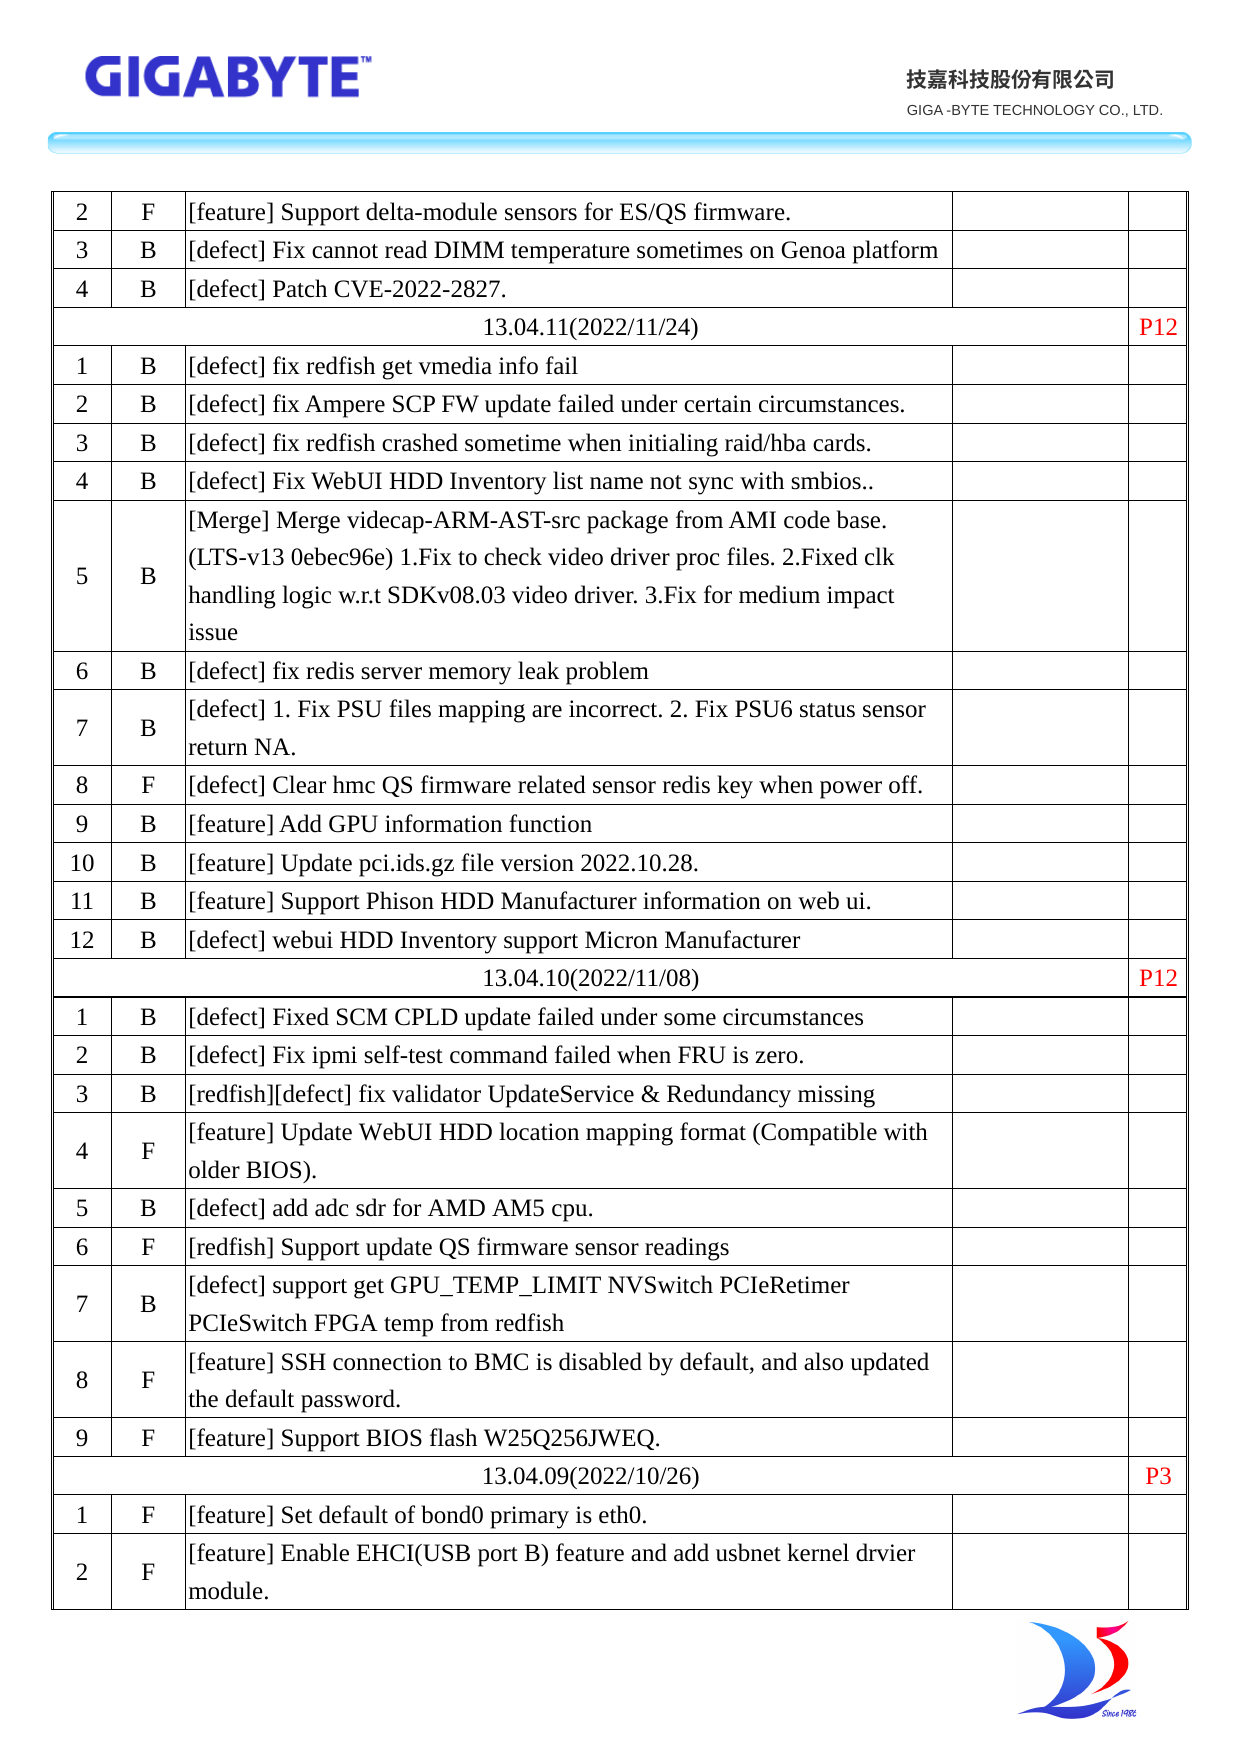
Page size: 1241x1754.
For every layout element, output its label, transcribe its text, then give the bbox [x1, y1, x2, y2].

table_cell B [112, 920, 185, 958]
table_cell F [112, 1228, 185, 1265]
table_cell [defect] add adc sdr for AMD AM5 cpu. [186, 1189, 952, 1227]
table_cell [1129, 920, 1186, 958]
table_cell 8 [54, 1342, 111, 1417]
table_cell [953, 501, 1128, 651]
table_cell 1 [54, 1495, 111, 1533]
table_cell [1129, 690, 1186, 765]
table_cell [1129, 1228, 1186, 1265]
table_cell [redfish][defect] fix validator UpdateService & Redundancy missing [186, 1075, 952, 1112]
table_cell B [112, 1266, 185, 1341]
table_cell B [112, 998, 185, 1035]
table_cell [defect] fix Ampere SCP FW update failed under certain circumstances. [186, 385, 952, 422]
table_cell [feature] Support BIOS flash W25Q256JWEQ. [186, 1418, 952, 1456]
table_cell B [112, 690, 185, 765]
table_cell [953, 766, 1128, 804]
table_cell [1129, 1495, 1186, 1533]
table_cell [1129, 424, 1186, 461]
table_cell 9 [54, 1418, 111, 1456]
table_cell [defect] Fix ipmi self-test command failed when FRU is zero. [186, 1036, 952, 1073]
table_cell B [112, 501, 185, 651]
table_cell [feature] Update WebUI HDD location mapping format (Compatible with older BIOS). [186, 1113, 952, 1188]
table_cell [feature] SSH connection to BMC is disabled by default, and also updated the default password. [186, 1342, 952, 1417]
table_cell B [112, 462, 185, 499]
table_cell [1129, 805, 1186, 842]
table_cell [defect] fix redfish get vmedia info fail [186, 346, 952, 384]
table_cell [defect] fix redis server memory leak problem [186, 652, 952, 689]
table_cell [1129, 231, 1186, 268]
table_cell [1129, 1036, 1186, 1073]
table_cell 2 [54, 1534, 111, 1609]
picture [1017, 1620, 1137, 1719]
table_cell 7 [54, 1266, 111, 1341]
table_cell [953, 998, 1128, 1035]
table_cell [defect] support get GPU_TEMP_LIMIT NVSwitch PCIeRetimer PCIeSwitch FPGA temp from redfish [186, 1266, 952, 1341]
table_cell [953, 1266, 1128, 1341]
table_cell [1129, 501, 1186, 651]
table_cell 13.04.11(2022/11/24) [54, 308, 1128, 345]
table_cell [1129, 269, 1186, 307]
table_cell 2 [54, 192, 111, 230]
table_cell 3 [54, 231, 111, 268]
table_cell [953, 346, 1128, 384]
table_cell [defect] Clear hmc QS firmware related sensor redis key when power off. [186, 766, 952, 804]
table_cell 1 [54, 998, 111, 1035]
table_cell [1129, 882, 1186, 919]
table_cell F [112, 1113, 185, 1188]
table_cell [953, 424, 1128, 461]
table_cell [953, 920, 1128, 958]
table_cell [feature] Update pci.ids.gz file version 2022.10.28. [186, 843, 952, 881]
table_cell F [112, 192, 185, 230]
table_cell 2 [54, 385, 111, 422]
table_cell 13.04.09(2022/10/26) [54, 1457, 1128, 1494]
table_cell 4 [54, 462, 111, 499]
table_cell B [112, 882, 185, 919]
table_cell B [112, 843, 185, 881]
table_cell P3 [1129, 1457, 1186, 1494]
table_cell F [112, 1418, 185, 1456]
picture [47, 56, 1192, 154]
table_cell 3 [54, 1075, 111, 1112]
table_cell [953, 1228, 1128, 1265]
table_cell [redfish] Support update QS firmware sensor readings [186, 1228, 952, 1265]
table_cell [953, 1534, 1128, 1609]
table_cell [feature] Add GPU information function [186, 805, 952, 842]
table_cell [1129, 462, 1186, 499]
table_cell [953, 1113, 1128, 1188]
table_cell B [112, 424, 185, 461]
table_cell [1129, 1342, 1186, 1417]
table_cell [feature] Support delta-module sensors for ES/QS firmware. [186, 192, 952, 230]
table_cell 2 [54, 1036, 111, 1073]
table_cell [defect] Fixed SCM CPLD update failed under some circumstances [186, 998, 952, 1035]
table_cell B [112, 1189, 185, 1227]
table_cell [defect] Fix cannot read DIMM temperature sometimes on Genoa platform [186, 231, 952, 268]
table_cell [953, 231, 1128, 268]
table_cell [953, 1495, 1128, 1533]
table_cell [953, 690, 1128, 765]
table_cell [defect] 1. Fix PSU files mapping are incorrect. 2. Fix PSU6 status sensor return NA. [186, 690, 952, 765]
table_cell [1129, 1113, 1186, 1188]
table_cell [953, 805, 1128, 842]
table_cell 4 [54, 1113, 111, 1188]
table_cell [953, 652, 1128, 689]
table_cell F [112, 1342, 185, 1417]
table_cell [1129, 385, 1186, 422]
table_cell B [112, 231, 185, 268]
table_cell 13.04.10(2022/11/08) [54, 959, 1128, 996]
table_cell [1129, 843, 1186, 881]
table_cell [defect] Patch CVE-2022-2827. [186, 269, 952, 307]
table_cell [1129, 1189, 1186, 1227]
table_cell 11 [54, 882, 111, 919]
table_cell [1129, 1075, 1186, 1112]
table_cell [953, 1075, 1128, 1112]
table_cell 7 [54, 690, 111, 765]
table_cell [953, 1418, 1128, 1456]
table_cell [953, 462, 1128, 499]
table_cell B [112, 269, 185, 307]
table_cell [953, 269, 1128, 307]
table_cell [1129, 1418, 1186, 1456]
table_cell [953, 385, 1128, 422]
table_cell B [112, 1036, 185, 1073]
table_cell 4 [54, 269, 111, 307]
table_cell 12 [54, 920, 111, 958]
table_cell [feature] Support Phison HDD Manufacturer information on web ui. [186, 882, 952, 919]
table_cell [1129, 346, 1186, 384]
table_cell [Merge] Merge videcap-ARM-AST-src package from AMI code base. (LTS-v13 0ebec96e) 1.Fix to check video driver proc files. 2.Fixed clk handling logic w.r.t SDKv08.03 video driver. 3.Fix for medium impact issue [186, 501, 952, 651]
table_cell [1129, 1266, 1186, 1341]
table_cell [1129, 652, 1186, 689]
table_cell F [112, 1495, 185, 1533]
table_cell [feature] Enable EHCI(USB port B) feature and add usbnet kernel drvier module. [186, 1534, 952, 1609]
table_cell B [112, 652, 185, 689]
table_cell 5 [54, 501, 111, 651]
table_cell P12 [1129, 959, 1186, 996]
table_cell [953, 843, 1128, 881]
table_cell F [112, 1534, 185, 1609]
table_cell [1129, 998, 1186, 1035]
table_cell B [112, 385, 185, 422]
table_cell [feature] Set default of bond0 primary is eth0. [186, 1495, 952, 1533]
table_cell [1129, 1534, 1186, 1609]
table_cell B [112, 346, 185, 384]
table_cell [defect] Fix WebUI HDD Inventory list name not sync with smbios.. [186, 462, 952, 499]
table_cell 9 [54, 805, 111, 842]
table_cell [defect] webui HDD Inventory support Micron Manufacturer [186, 920, 952, 958]
table_cell F [112, 766, 185, 804]
table_cell 6 [54, 652, 111, 689]
table_cell [953, 882, 1128, 919]
table_cell 1 [54, 346, 111, 384]
table_cell [1129, 192, 1186, 230]
table_cell 6 [54, 1228, 111, 1265]
table_cell [953, 1342, 1128, 1417]
table_cell 5 [54, 1189, 111, 1227]
table_cell 3 [54, 424, 111, 461]
table_cell [defect] fix redfish crashed sometime when initialing raid/hba cards. [186, 424, 952, 461]
table_cell [1129, 766, 1186, 804]
table_cell 10 [54, 843, 111, 881]
table_cell 8 [54, 766, 111, 804]
table_cell B [112, 805, 185, 842]
table_cell [953, 192, 1128, 230]
table_cell [953, 1189, 1128, 1227]
table_cell P12 [1129, 308, 1186, 345]
table_cell B [112, 1075, 185, 1112]
table_cell [953, 1036, 1128, 1073]
